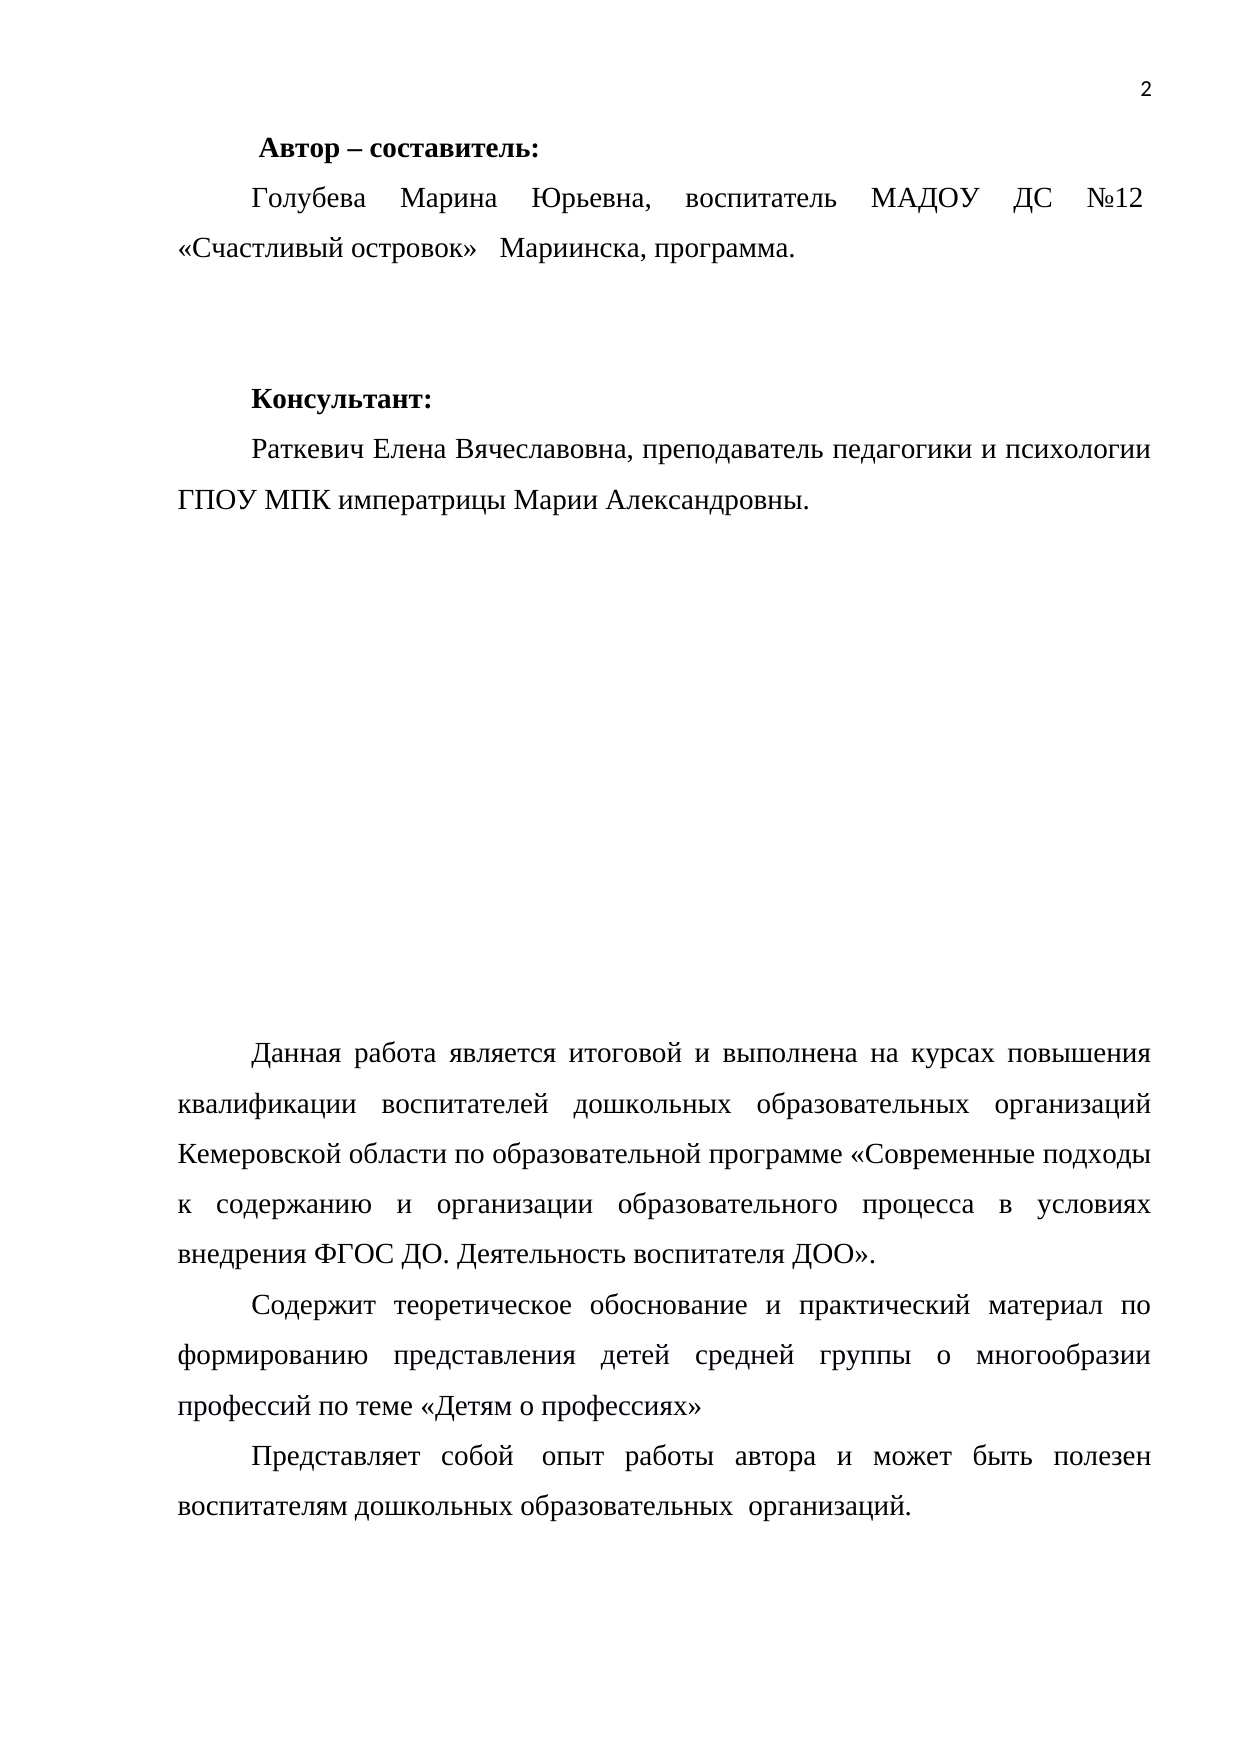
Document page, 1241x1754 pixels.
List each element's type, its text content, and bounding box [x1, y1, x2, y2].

text Данная работа является итоговой и выполнена на курсах повышения квалификации воспитателей дошкольных образовательных организаций Кемеровской области по образовательной программе «Современные подходы к содержанию и организации образовательного процесса в условиях внедрения ФГОС ДО. Деятельность воспитателя ДОО». [177, 1035, 1152, 1270]
text Консультант: [177, 381, 1152, 415]
text Представляет собой опыт работы автора и может быть полезен воспитателям дошкольных образовательных организаций. [177, 1438, 1152, 1522]
text Раткевич Елена Вячеславовна, преподаватель педагогики и психологии ГПОУ МПК императрицы Марии Александровны. [177, 432, 1152, 516]
text Содержит теоретическое обоснование и практический материал по формированию представления детей средней группы о многообразии профессий по теме «Детям о профессиях» [177, 1287, 1152, 1421]
text Автор – составитель: [177, 130, 1152, 163]
text Голубева Марина Юрьевна, воспитатель МАДОУ ДС №12 «Счастливый островок» Мариинска, программа. [177, 180, 1152, 264]
